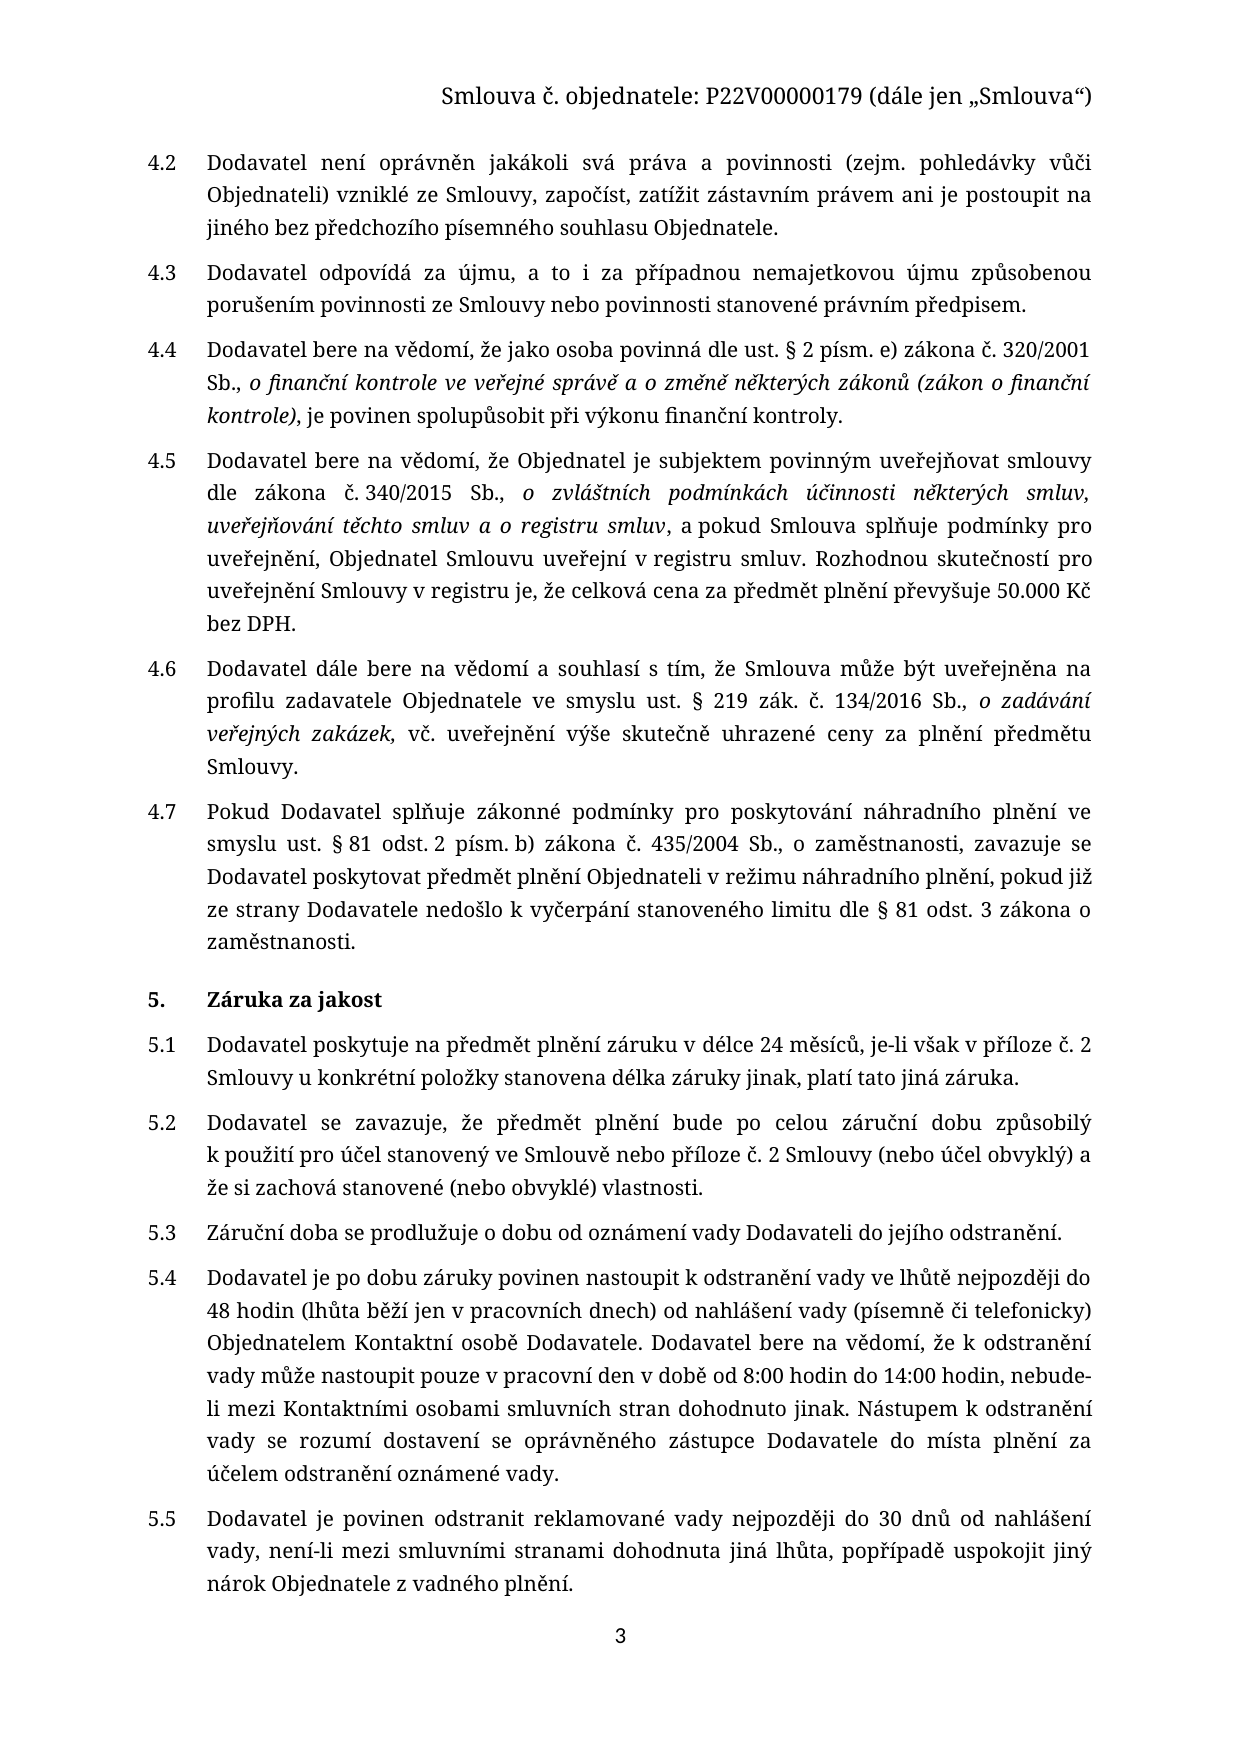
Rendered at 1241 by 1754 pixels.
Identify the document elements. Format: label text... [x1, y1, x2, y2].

list Dodavatel je po dobu záruky povinen nastoupit k odstranění vady ve lhůtě nejpozději do 48 hodin (lhůta běží jen v pracovních dnech) od nahlášení vady (písemně či telefonicky) Objednatelem Kontaktní osobě Dodavatele. Dodavatel bere na vědomí, že k odstranění vady může nastoupit pouze v pracovní den v době od 8:00 hodin do 14:00 hodin, nebude-li mezi Kontaktními osobami smluvních stran dohodnuto jinak. Nástupem k odstranění vady se rozumí dostavení se oprávněného zástupce Dodavatele do místa plnění za účelem odstranění oznámené vady. [148, 1263, 1093, 1487]
list Dodavatel bere na vědomí, že jako osoba povinná dle ust. § 2 písm. e) zákona č. 320/2001 Sb., o finanční kontrole ve veřejné správě a o změně některých zákonů (zákon o finanční kontrole), je povinen spolupůsobit při výkonu finanční kontroly. [148, 336, 1093, 429]
list Dodavatel poskytuje na předmět plnění záruku v délce 24 měsíců, je-li však v příloze č. 2 Smlouvy u konkrétní položky stanovena délka záruky jinak, platí tato jiná záruka. [148, 1030, 1093, 1091]
list Dodavatel dále bere na vědomí a souhlasí s tím, že Smlouva může být uveřejněna na profilu zadavatele Objednatele ve smyslu ust. § 219 zák. č. 134/2016 Sb., o zadávání veřejných zakázek, vč. uveřejnění výše skutečně uhrazené ceny za plnění předmětu Smlouvy. [148, 654, 1093, 780]
list Záruka za jakost [148, 985, 1093, 1013]
list Dodavatel není oprávněn jakákoli svá práva a povinnosti (zejm. pohledávky vůči Objednateli) vzniklé ze Smlouvy, započíst, zatížit zástavním právem ani je postoupit na jiného bez předchozího písemného souhlasu Objednatele. [148, 148, 1093, 241]
list Záruční doba se prodlužuje o dobu od oznámení vady Dodavateli do jejího odstranění. [148, 1218, 1093, 1247]
list Pokud Dodavatel splňuje zákonné podmínky pro poskytování náhradního plnění ve smyslu ust. § 81 odst. 2 písm. b) zákona č. 435/2004 Sb., o zaměstnanosti, zavazuje se Dodavatel poskytovat předmět plnění Objednateli v režimu náhradního plnění, pokud již ze strany Dodavatele nedošlo k vyčerpání stanoveného limitu dle § 81 odst. 3 zákona o zaměstnanosti. [148, 797, 1093, 956]
list Dodavatel je povinen odstranit reklamované vady nejpozději do 30 dnů od nahlášení vady, není-li mezi smluvními stranami dohodnuta jiná lhůta, popřípadě uspokojit jiný nárok Objednatele z vadného plnění. [148, 1504, 1093, 1598]
list Dodavatel se zavazuje, že předmět plnění bude po celou záruční dobu způsobilý k použití pro účel stanovený ve Smlouvě nebo příloze č. 2 Smlouvy (nebo účel obvyklý) a že si zachová stanovené (nebo obvyklé) vlastnosti. [148, 1108, 1093, 1201]
list Dodavatel bere na vědomí, že Objednatel je subjektem povinným uveřejňovat smlouvy dle zákona č. 340/2015 Sb., o zvláštních podmínkách účinnosti některých smluv, uveřejňování těchto smluv a o registru smluv, a pokud Smlouva splňuje podmínky pro uveřejnění, Objednatel Smlouvu uveřejní v registru smluv. Rozhodnou skutečností pro uveřejnění Smlouvy v registru je, že celková cena za předmět plnění převyšuje 50.000 Kč bez DPH. [148, 446, 1093, 637]
list Dodavatel odpovídá za újmu, a to i za případnou nemajetkovou újmu způsobenou porušením povinnosti ze Smlouvy nebo povinnosti stanovené právním předpisem. [148, 258, 1093, 319]
